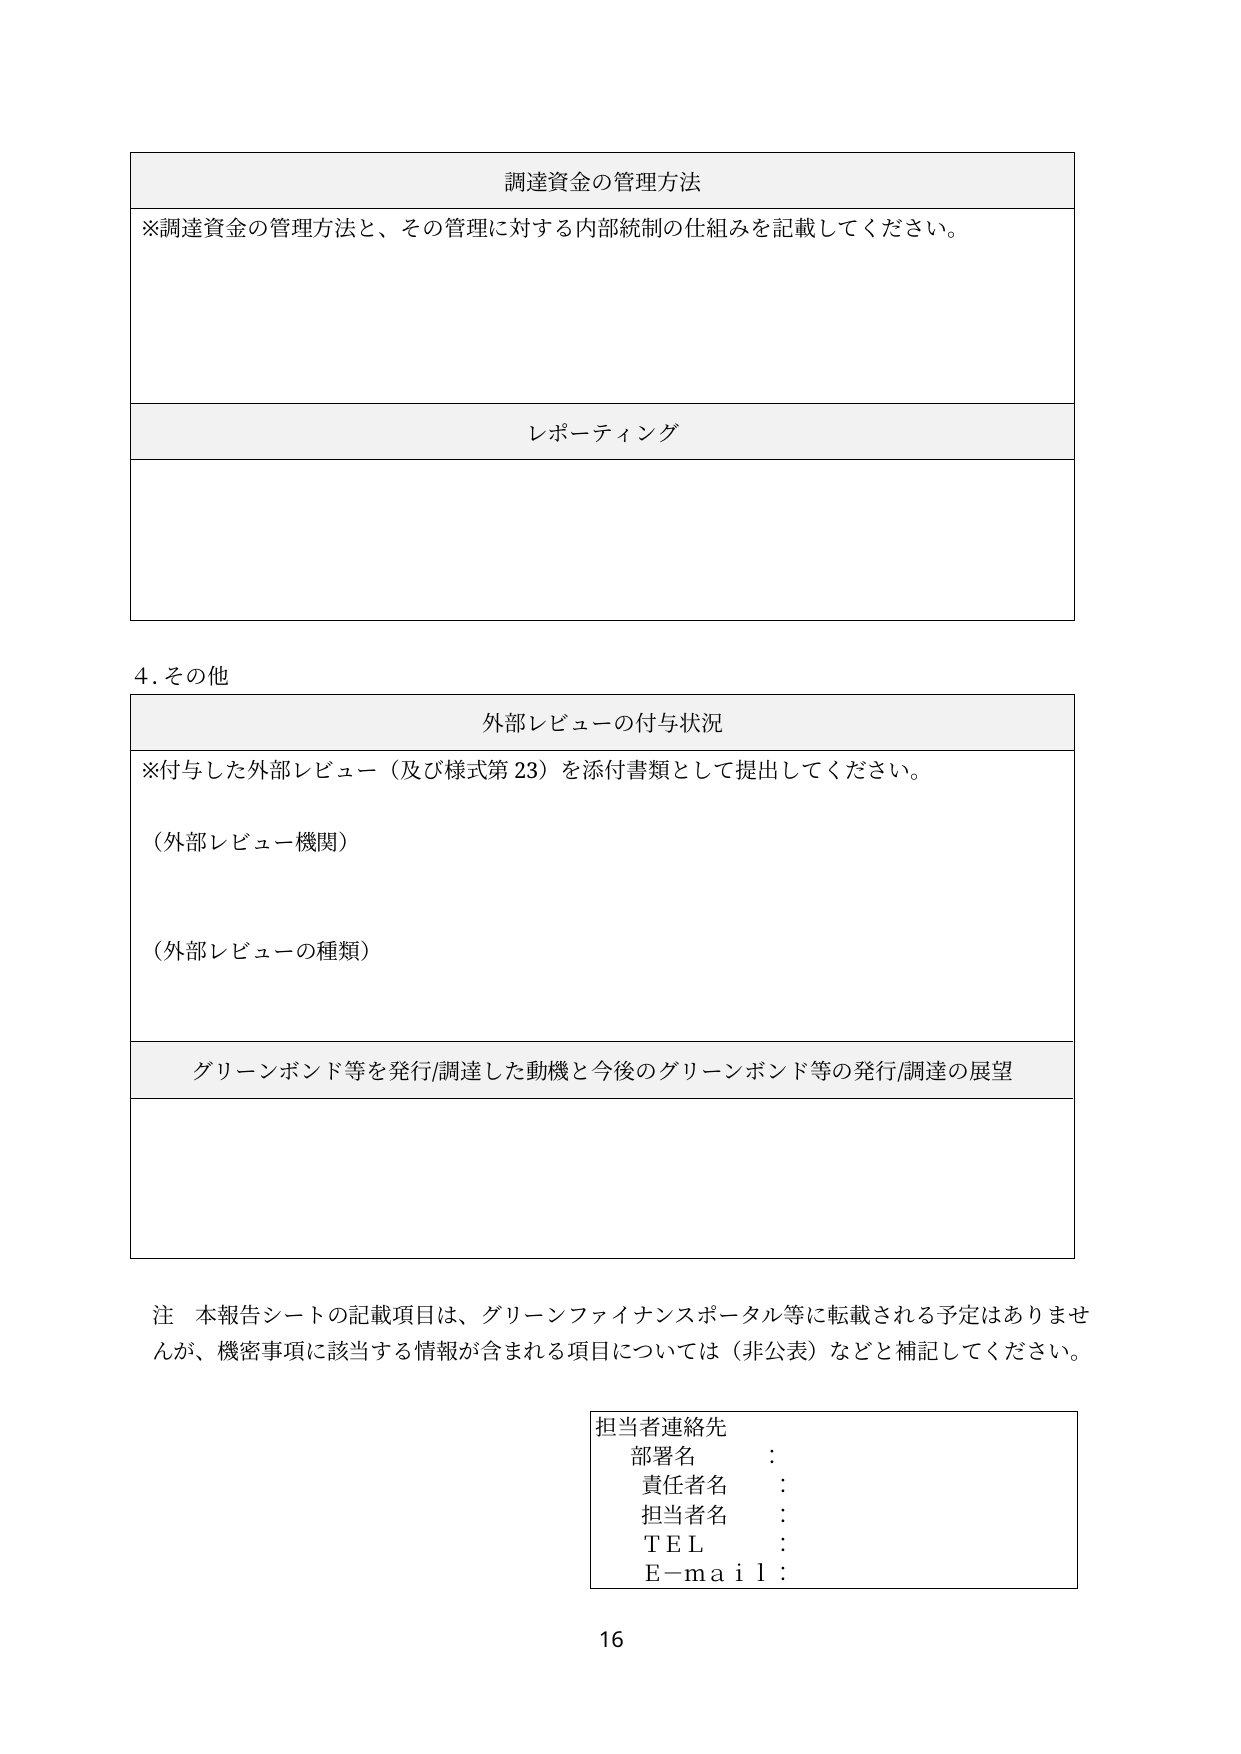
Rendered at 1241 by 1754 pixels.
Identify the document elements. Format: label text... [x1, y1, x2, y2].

text 注 本報告シートの記載項目は、グリーンファイナンスポータル等に転載される予定はありませんが、機密事項に該当する情報が含まれる項目については（非公表）などと補記してください。 [152, 1296, 1092, 1368]
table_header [591, 1412, 1077, 1587]
table_cell レポーティング [131, 404, 1074, 459]
text ４. その他 [130, 657, 1092, 693]
table_cell 調達資金の管理方法 [131, 153, 1074, 208]
table_header 外部レビューの付与状況 [131, 695, 1074, 750]
table_cell [131, 460, 1074, 620]
table_cell ※調達資金の管理方法と、その管理に対する内部統制の仕組みを記載してください。 [131, 209, 1074, 403]
table_cell [131, 1098, 1074, 1258]
table_cell グリーンボンド等を発行/調達した動機と今後のグリーンボンド等の発行/調達の展望 [131, 1041, 1074, 1098]
table_cell ※付与した外部レビュー（及び様式第23）を添付書類として提出してください。 （外部レビュー機関） （外部レビューの種類） [131, 751, 1074, 1041]
